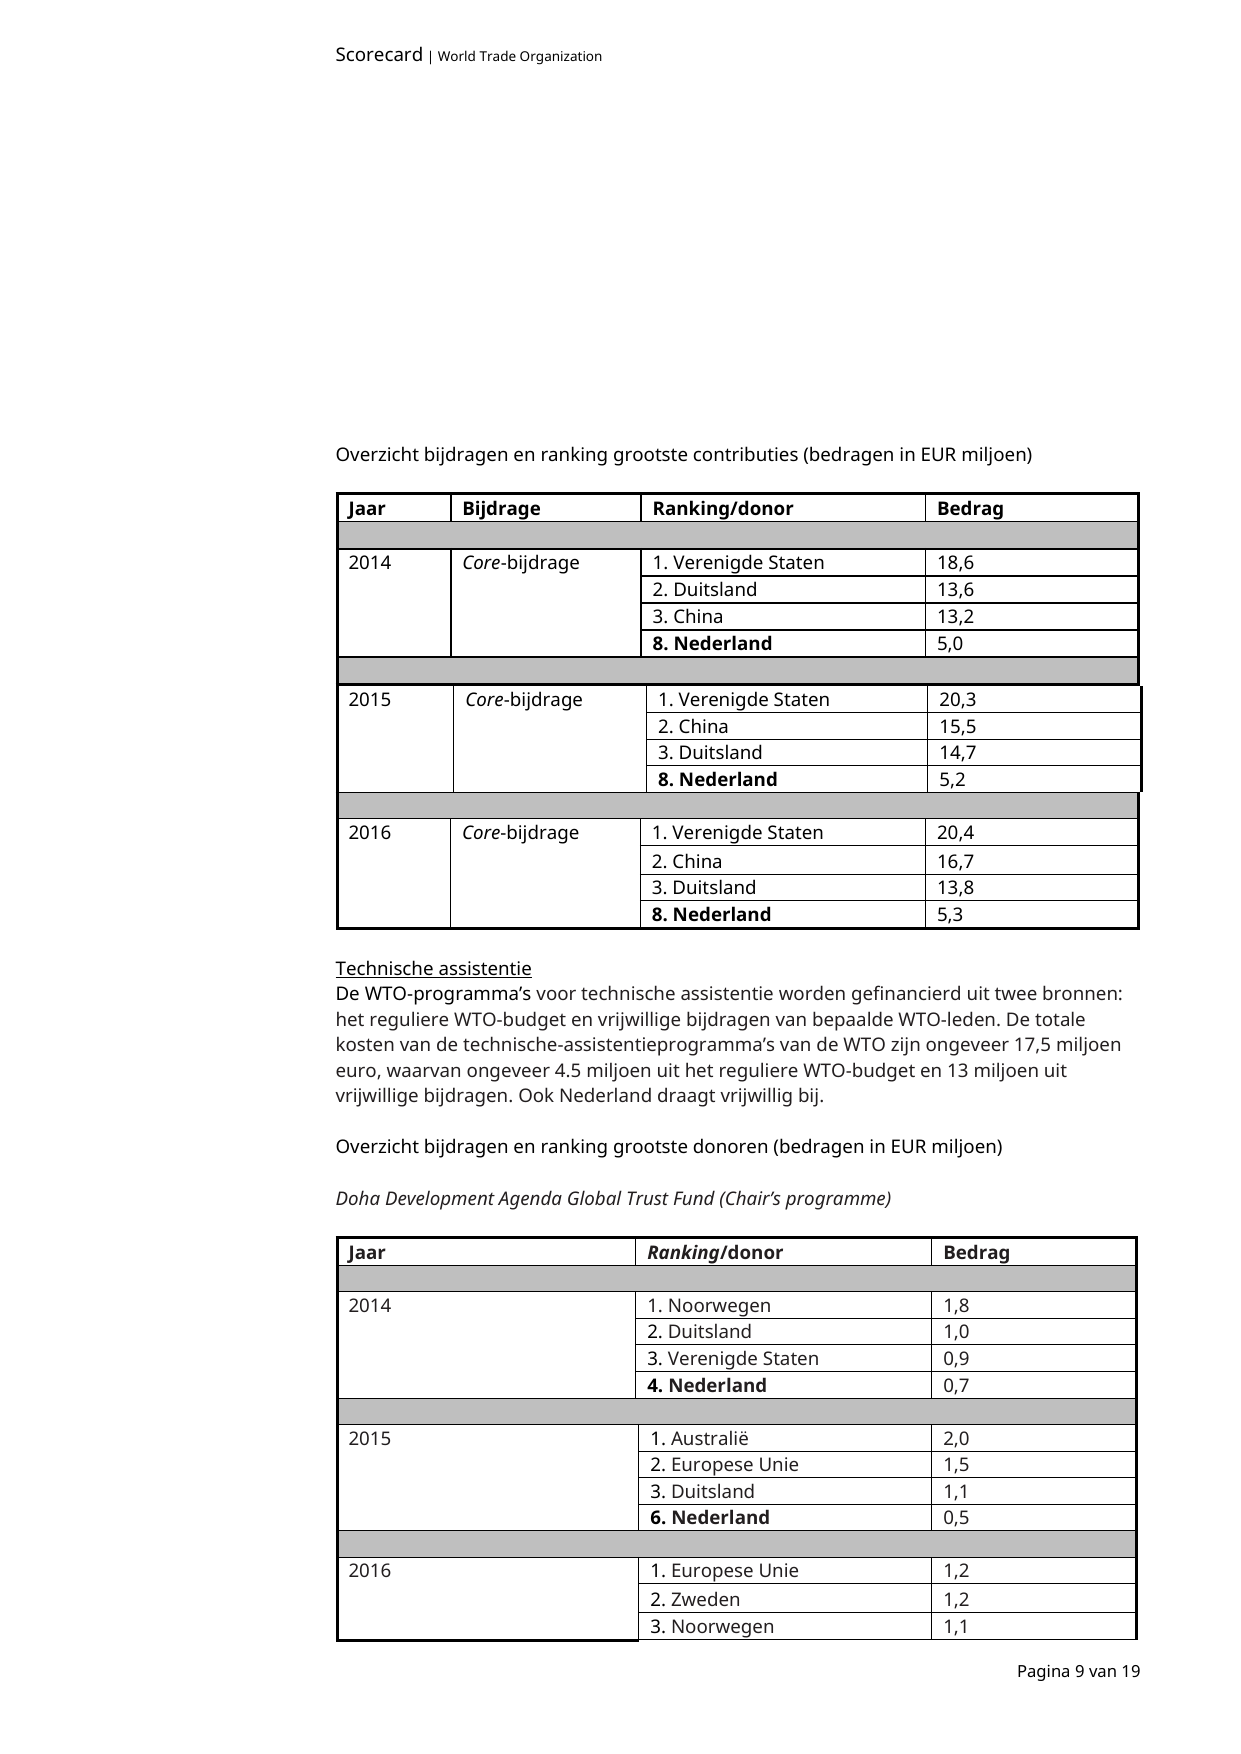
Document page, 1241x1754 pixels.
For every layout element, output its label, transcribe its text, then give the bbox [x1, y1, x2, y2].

table_cell 6. Nederland [639, 1505, 931, 1530]
table_header Ranking/donor [642, 495, 925, 521]
table_cell 4. Nederland [636, 1372, 931, 1397]
table_cell [339, 1531, 1135, 1557]
table_cell 3. Duitsland [639, 1478, 931, 1504]
table_cell 1,2 [932, 1558, 1135, 1583]
table_header Core-bijdrage [454, 686, 646, 792]
table_cell 2015 [339, 1425, 638, 1530]
table_cell 5,0 [926, 631, 1137, 656]
table_cell 8. Nederland [642, 631, 925, 656]
table_cell 3. China [642, 604, 925, 629]
table_cell 0,5 [932, 1505, 1135, 1530]
table_cell 3. Noorwegen [639, 1613, 931, 1638]
table_cell [339, 658, 1137, 683]
table_header Ranking/donor [636, 1239, 931, 1264]
table_cell 5,3 [926, 901, 1137, 927]
table_cell 2. Duitsland [642, 577, 925, 602]
text Doha Development Agenda Global Trust Fund (Chair’s programme) [335, 1185, 1140, 1210]
table_cell 5,2 [928, 766, 1140, 792]
text Overzicht bijdragen en ranking grootste donoren (bedragen in EUR miljoen) [335, 1134, 1140, 1159]
table_header 2015 [339, 686, 453, 792]
table_cell 3. Duitsland [641, 875, 925, 900]
table_cell [339, 1266, 1135, 1291]
table_header Jaar [339, 495, 450, 521]
table_cell 1,2 [932, 1584, 1135, 1612]
table_cell 2014 [339, 1292, 635, 1397]
table_cell 1. Verenigde Staten [642, 550, 925, 575]
text Overzicht bijdragen en ranking grootste contributies (bedragen in EUR miljoen) [335, 441, 1140, 467]
table_cell 1. Noorwegen [636, 1292, 931, 1318]
table_cell 14,7 [928, 740, 1140, 765]
table_cell 13,6 [926, 577, 1137, 602]
table_cell 2,0 [932, 1425, 1135, 1451]
table_header Bijdrage [452, 495, 640, 521]
table_header 1. Verenigde Staten [647, 686, 927, 712]
table_cell 2. Duitsland [636, 1319, 931, 1344]
table_cell 1,1 [932, 1613, 1135, 1638]
table_cell Core-bijdrage [452, 550, 640, 656]
table_cell 8. Nederland [647, 766, 927, 792]
table_cell 1. Europese Unie [639, 1558, 931, 1583]
table_cell 1. Verenigde Staten [641, 819, 925, 845]
table_cell 18,6 [926, 550, 1137, 575]
table_cell 13,2 [926, 604, 1137, 629]
text Technische assistentie [335, 955, 1140, 981]
table_cell 16,7 [926, 846, 1137, 873]
table_cell 1,1 [932, 1478, 1135, 1504]
table_header Jaar [339, 1239, 635, 1264]
table_cell 2016 [339, 819, 450, 927]
table_header Bedrag [926, 495, 1137, 521]
text De WTO-programma’s voor technische assistentie worden gefinancierd uit twee bronnen: het reguliere WTO-budget en vrijwillige bijdragen van bepaalde WTO-leden. De totale kosten van de technische-assistentieprogramma’s van de WTO zijn ongeveer 17,5 miljoen euro, waarvan ongeveer 4.5 miljoen uit het reguliere WTO-budget en 13 miljoen uit vrijwillige bijdragen. Ook Nederland draagt vrijwillig bij. [335, 981, 1140, 1108]
table_cell 0,9 [932, 1345, 1135, 1371]
table_cell 2. China [647, 713, 927, 738]
table_cell 15,5 [928, 713, 1140, 738]
table_cell Core-bijdrage [451, 819, 640, 927]
table_cell 1. Australië [639, 1425, 931, 1451]
table_cell 2. Zweden [639, 1584, 931, 1612]
table_header 20,3 [928, 686, 1140, 712]
table_cell [339, 1399, 1135, 1424]
table_cell 0,7 [932, 1372, 1135, 1397]
table_cell 3. Duitsland [647, 740, 927, 765]
table_cell 1,8 [932, 1292, 1135, 1318]
table_cell [339, 522, 1137, 548]
table_cell 3. Verenigde Staten [636, 1345, 931, 1371]
table_cell 8. Nederland [641, 901, 925, 927]
table_cell 13,8 [926, 875, 1137, 900]
table_cell 1,5 [932, 1452, 1135, 1477]
table_cell 2014 [339, 550, 450, 656]
table_cell 1,0 [932, 1319, 1135, 1344]
table_cell 2. Europese Unie [639, 1452, 931, 1477]
table_header [339, 793, 1137, 818]
table_cell 20,4 [926, 819, 1137, 845]
table_cell 2016 [339, 1558, 638, 1638]
table_header Bedrag [932, 1239, 1135, 1264]
table_cell 2. China [641, 846, 925, 873]
